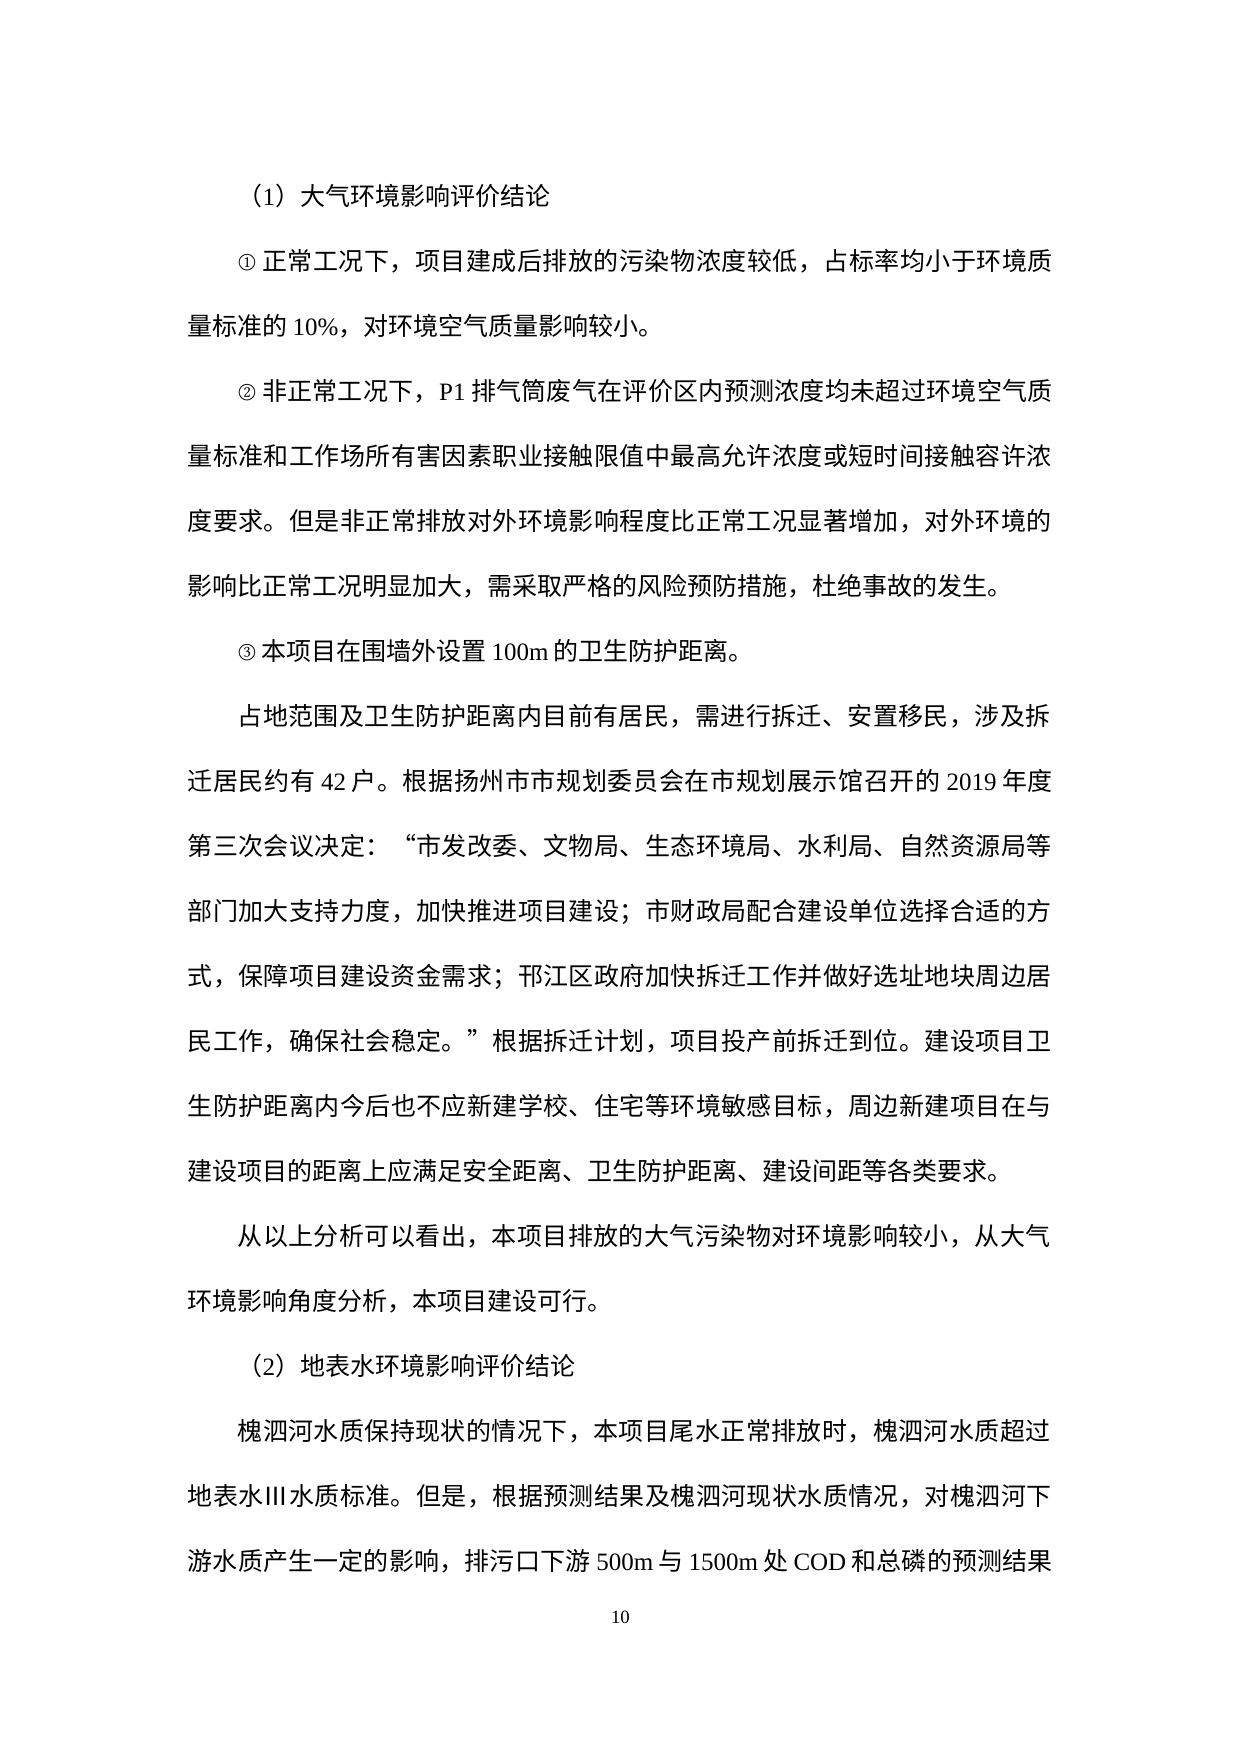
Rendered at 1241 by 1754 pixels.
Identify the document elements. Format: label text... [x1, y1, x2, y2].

text （1）大气环境影响评价结论 [187, 162, 1053, 227]
text （2）地表水环境影响评价结论 [187, 1332, 1053, 1397]
text 占地范围及卫生防护距离内目前有居民，需进行拆迁、安置移民，涉及拆迁居民约有42户。根据扬州市市规划委员会在市规划展示馆召开的2019年度第三次会议决定：“市发改委、文物局、生态环境局、水利局、自然资源局等部门加大支持力度，加快推进项目建设；市财政局配合建设单位选择合适的方式，保障项目建设资金需求；邗江区政府加快拆迁工作并做好选址地块周边居民工作，确保社会稳定。”根据拆迁计划，项目投产前拆迁到位。建设项目卫生防护距离内今后也不应新建学校、住宅等环境敏感目标，周边新建项目在与建设项目的距离上应满足安全距离、卫生防护距离、建设间距等各类要求。 [187, 682, 1053, 1202]
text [187, 1397, 1053, 1592]
text ②非正常工况下，P1排气筒废气在评价区内预测浓度均未超过环境空气质量标准和工作场所有害因素职业接触限值中最高允许浓度或短时间接触容许浓度要求。但是非正常排放对外环境影响程度比正常工况显著增加，对外环境的影响比正常工况明显加大，需采取严格的风险预防措施，杜绝事故的发生。 [187, 357, 1053, 617]
text ③本项目在围墙外设置100m的卫生防护距离。 [187, 617, 1053, 682]
text 从以上分析可以看出，本项目排放的大气污染物对环境影响较小，从大气环境影响角度分析，本项目建设可行。 [187, 1202, 1053, 1332]
text ①正常工况下，项目建成后排放的污染物浓度较低，占标率均小于环境质量标准的10%，对环境空气质量影响较小。 [187, 227, 1053, 357]
